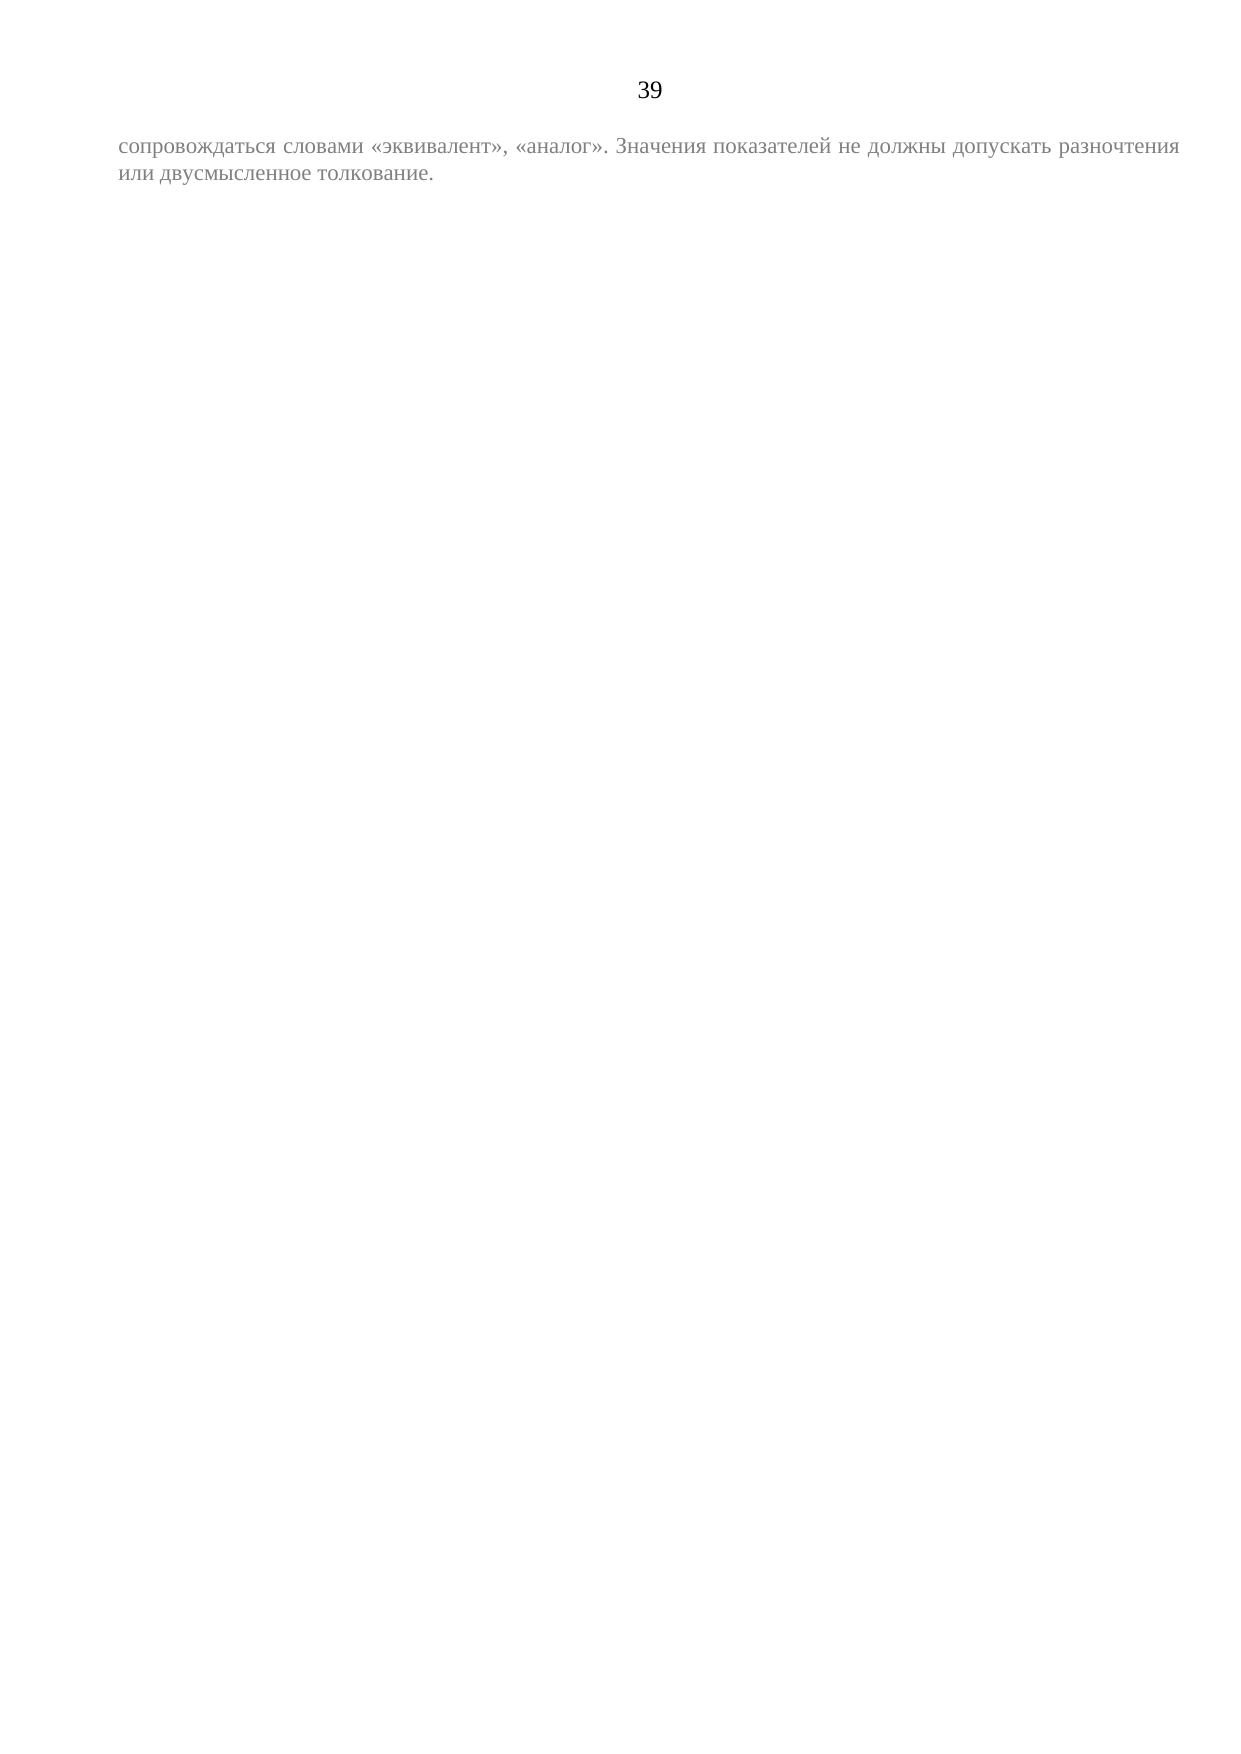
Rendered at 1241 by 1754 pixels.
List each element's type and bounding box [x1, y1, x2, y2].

text [118, 132, 1181, 185]
